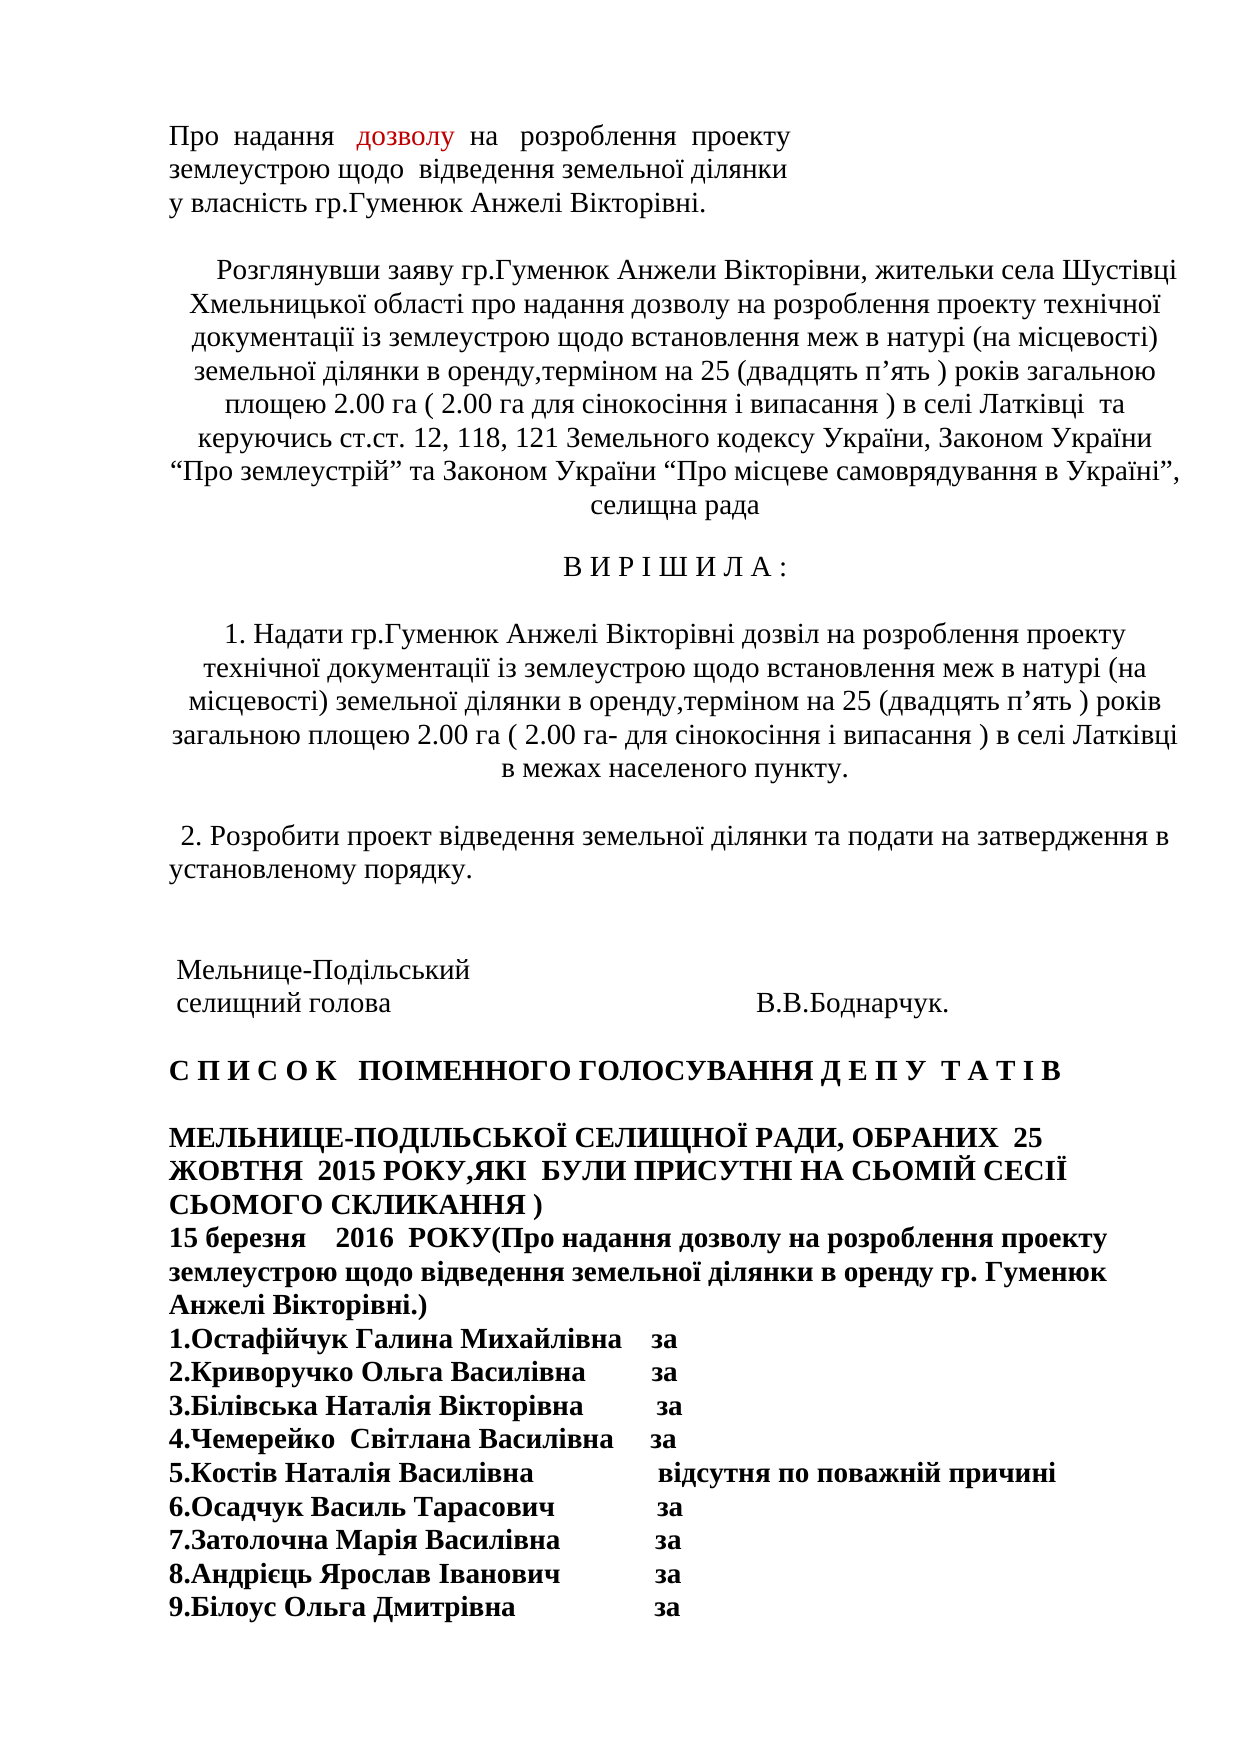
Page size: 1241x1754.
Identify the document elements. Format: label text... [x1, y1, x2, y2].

subtitle 2. Розробити проект відведення земельної ділянки та подати на затвердження в [169, 818, 1181, 851]
subtitle 1. Надати гр.Гуменюк Анжелі Вікторівні дозвіл на розроблення проекту технічної документації із землеустрою щодо встановлення меж в натурі (на місцевості) земельної ділянки в оренду,терміном на 25 (двадцять п’ять ) років загальною площею ( 2.00 га- для сінокосіння і випасання ) в селі Латківці в межах населеного пункту. [169, 616, 1181, 784]
text Мельнице-Подільський [169, 952, 1240, 986]
text В И Р І Ш И Л А : [169, 549, 1181, 583]
subtitle Розглянувши заяву гр.Гуменюк Анжели Вікторівни, жительки села Шустівці Хмельницької області про надання дозволу на розроблення проекту технічної документації із землеустрою щодо встановлення меж в натурі (на місцевості) земельної ділянки в оренду,терміном на 25 (двадцять п’ять ) років загальною площею ( для сінокосіння і випасання ) в селі Латківці та керуючись ст.ст. 12, 118, 121 Земельного кодексу України, Законом України “Про землеустрій” та Законом України “Про місцеве самоврядування в Україні”, селищна рада [169, 252, 1181, 521]
text МЕЛЬНИЦЕ-ПОДІЛЬСЬКОЇ СЕЛИЩНОЇ РАДИ, ОБРАНИХ 25 ЖОВТНЯ 2015 РОКУ,ЯКІ БУЛИ ПРИСУТНІ НА СЬОМІЙ СЕСІЇ СЬОМОГО СКЛИКАННЯ ) [169, 1120, 1181, 1220]
text установленому порядку. [169, 851, 1181, 885]
text 2.Криворучко Ольга Василівна за [169, 1354, 1181, 1388]
text 5.Костів Наталія Василівна відсутня по поважній причині [169, 1455, 1181, 1489]
text 6.Осадчук Василь Тарасович за [169, 1489, 1181, 1522]
text 4.Чемерейко Світлана Василівна за [169, 1422, 1181, 1455]
text 9.Білоус Ольга Дмитрівна за [169, 1589, 1181, 1623]
subtitle Про надання дозволу на розроблення проекту землеустрою щодо відведення земельної ділянки [169, 118, 1181, 185]
text 1.Остафійчук Галина Михайлівна за [169, 1321, 1181, 1354]
text селищний голова В.В.Боднарчук. [169, 986, 1240, 1019]
text 7.Затолочна Марія Василівна за [169, 1522, 1181, 1556]
text 8.Андрієць Ярослав Іванович за [169, 1556, 1181, 1589]
subtitle у власність гр.Гуменюк Анжелі Вікторівні. [169, 185, 1181, 219]
text 15 березня 2016 РОКУ(Про надання дозволу на розроблення проекту землеустрою щодо відведення земельної ділянки в оренду гр. Гуменюк Анжелі Вікторівні.) [169, 1220, 1181, 1321]
text С П И С О К ПОІМЕННОГО ГОЛОСУВАННЯ Д Е П У Т А Т І В [169, 1053, 1181, 1086]
text 3.Білівська Наталія Вікторівна за [169, 1388, 1181, 1422]
